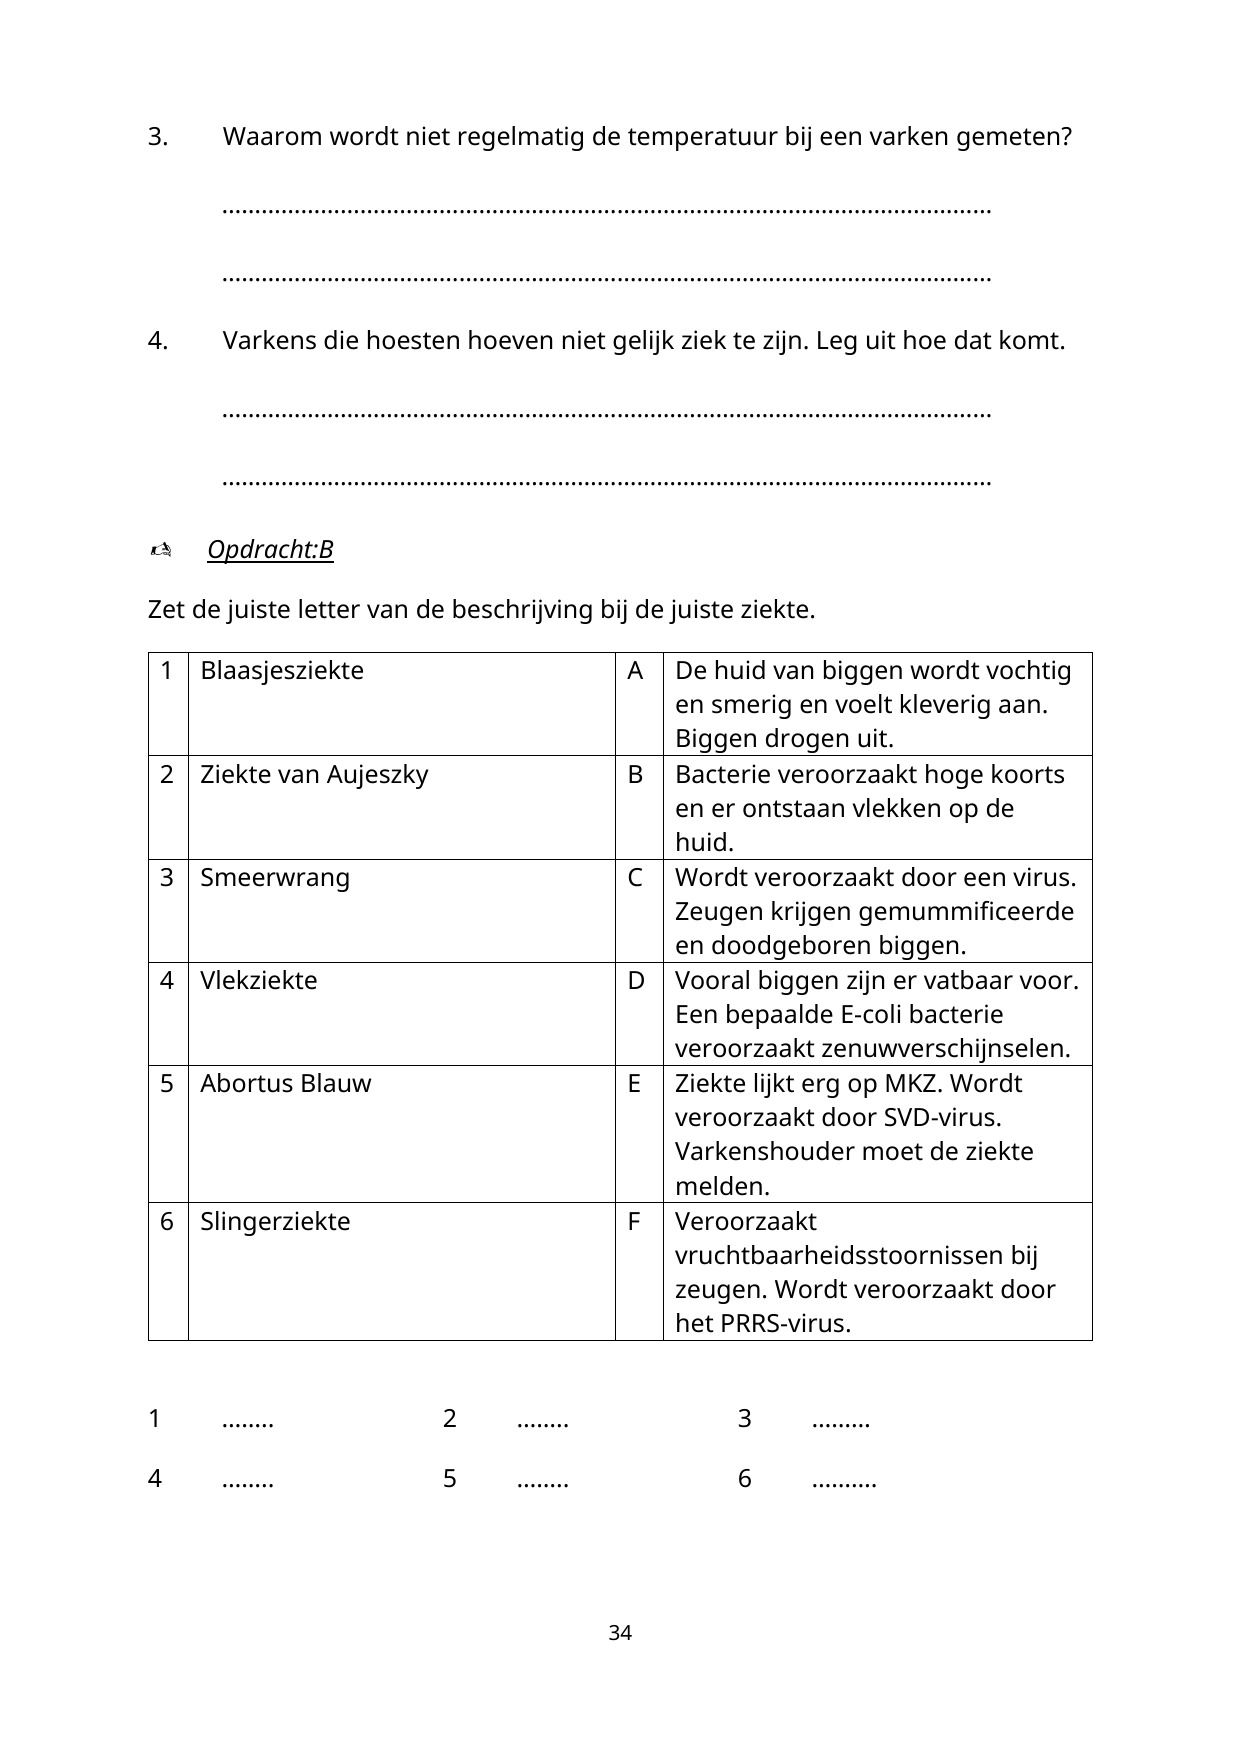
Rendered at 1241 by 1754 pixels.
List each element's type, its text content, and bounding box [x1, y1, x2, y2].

table_cell F [616, 1203, 663, 1339]
table_cell E [616, 1066, 663, 1202]
table_header De huid van biggen wordt vochtig en smerig en voelt kleverig aan. Biggen drogen uit. [664, 653, 1092, 755]
table_cell Veroorzaakt vruchtbaarheidsstoornissen bij zeugen. Wordt veroorzaakt door het PRRS-virus. [664, 1203, 1092, 1339]
table_header 1 [149, 653, 188, 755]
text 1 …….. 2 …….. 3 ……… [148, 1401, 1092, 1434]
list Varkens die hoesten hoeven niet gelijk ziek te zijn. Leg uit hoe dat komt. [148, 322, 1092, 357]
table_cell 6 [149, 1203, 188, 1339]
text Zet de juiste letter van de beschrijving bij de juiste ziekte. [148, 592, 1092, 626]
table_cell Bacterie veroorzaakt hoge koorts en er ontstaan vlekken op de huid. [664, 756, 1092, 858]
table_header Blaasjesziekte [189, 653, 615, 755]
text ……………………………………………………………………………………………………… [148, 254, 1092, 288]
table_cell 2 [149, 756, 188, 858]
table_cell 3 [149, 860, 188, 962]
text ……………………………………………………………………………………………………… [148, 391, 1092, 425]
table_cell 5 [149, 1066, 188, 1202]
table_cell Ziekte van Aujeszky [189, 756, 615, 858]
text ……………………………………………………………………………………………………… [221, 152, 1092, 220]
table_cell Slingerziekte [189, 1203, 615, 1339]
table_cell Vooral biggen zijn er vatbaar voor. Een bepaalde E-coli bacterie veroorzaakt zenuwverschijnselen. [664, 963, 1092, 1065]
list Opdracht:B [148, 532, 1092, 566]
table_cell Smeerwrang [189, 860, 615, 962]
table_cell Wordt veroorzaakt door een virus. Zeugen krijgen gemummificeerde en doodgeboren biggen. [664, 860, 1092, 962]
list Waarom wordt niet regelmatig de temperatuur bij een varken gemeten? [148, 118, 1092, 152]
table_cell C [616, 860, 663, 962]
table_cell 4 [149, 963, 188, 1065]
text ……………………………………………………………………………………………………… [148, 459, 1092, 493]
table_cell B [616, 756, 663, 858]
table_header A [616, 653, 663, 755]
table_cell D [616, 963, 663, 1065]
table_cell Ziekte lijkt erg op MKZ. Wordt veroorzaakt door SVD-virus. Varkenshouder moet de ziekte melden. [664, 1066, 1092, 1202]
table_cell Vlekziekte [189, 963, 615, 1065]
table_cell Abortus Blauw [189, 1066, 615, 1202]
text 4 …….. 5 …….. 6 ………. [148, 1461, 1092, 1494]
